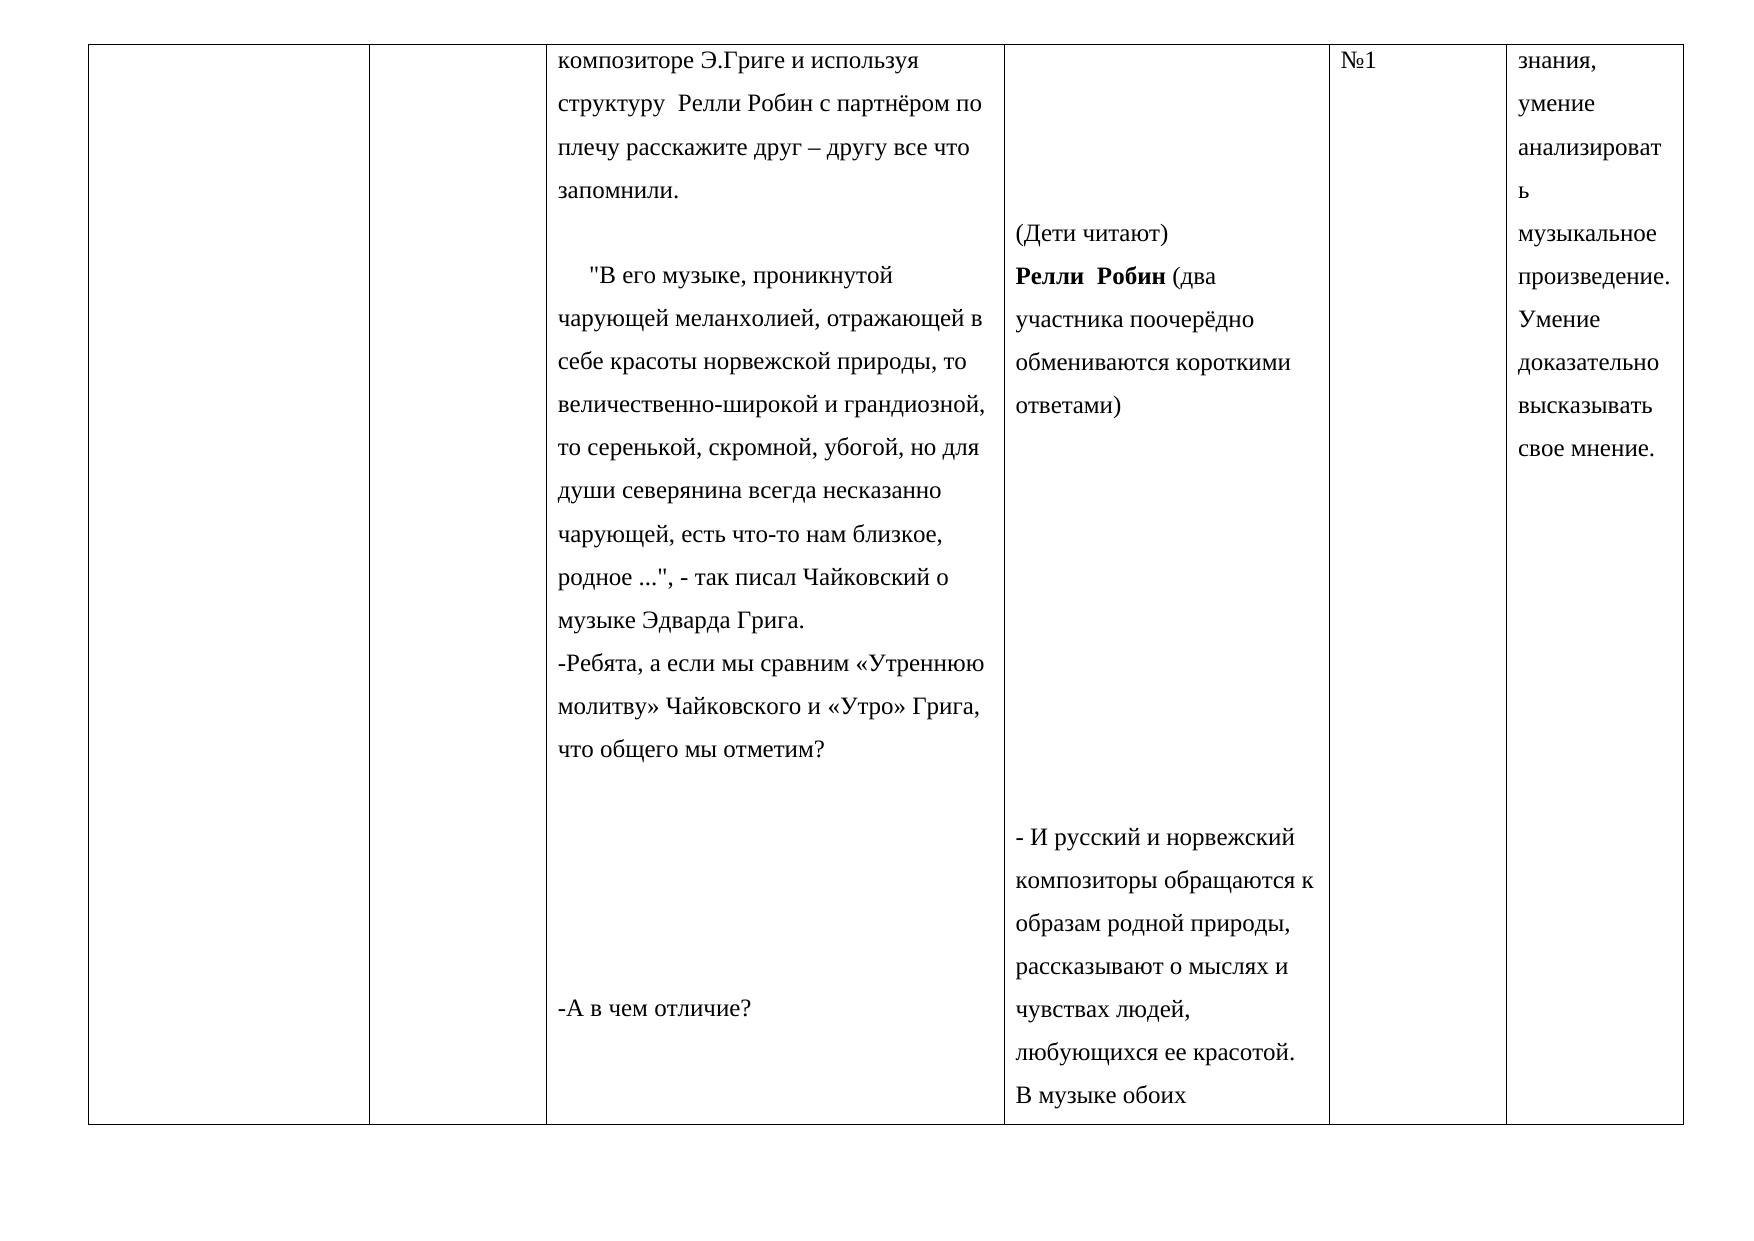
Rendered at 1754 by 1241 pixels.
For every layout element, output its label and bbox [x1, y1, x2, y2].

table_cell [89, 45, 369, 1123]
table_cell [1507, 45, 1683, 1123]
table_cell [1005, 45, 1329, 1123]
table_cell [547, 45, 1004, 1123]
table_cell [1330, 45, 1506, 1123]
table_cell [370, 45, 546, 1123]
